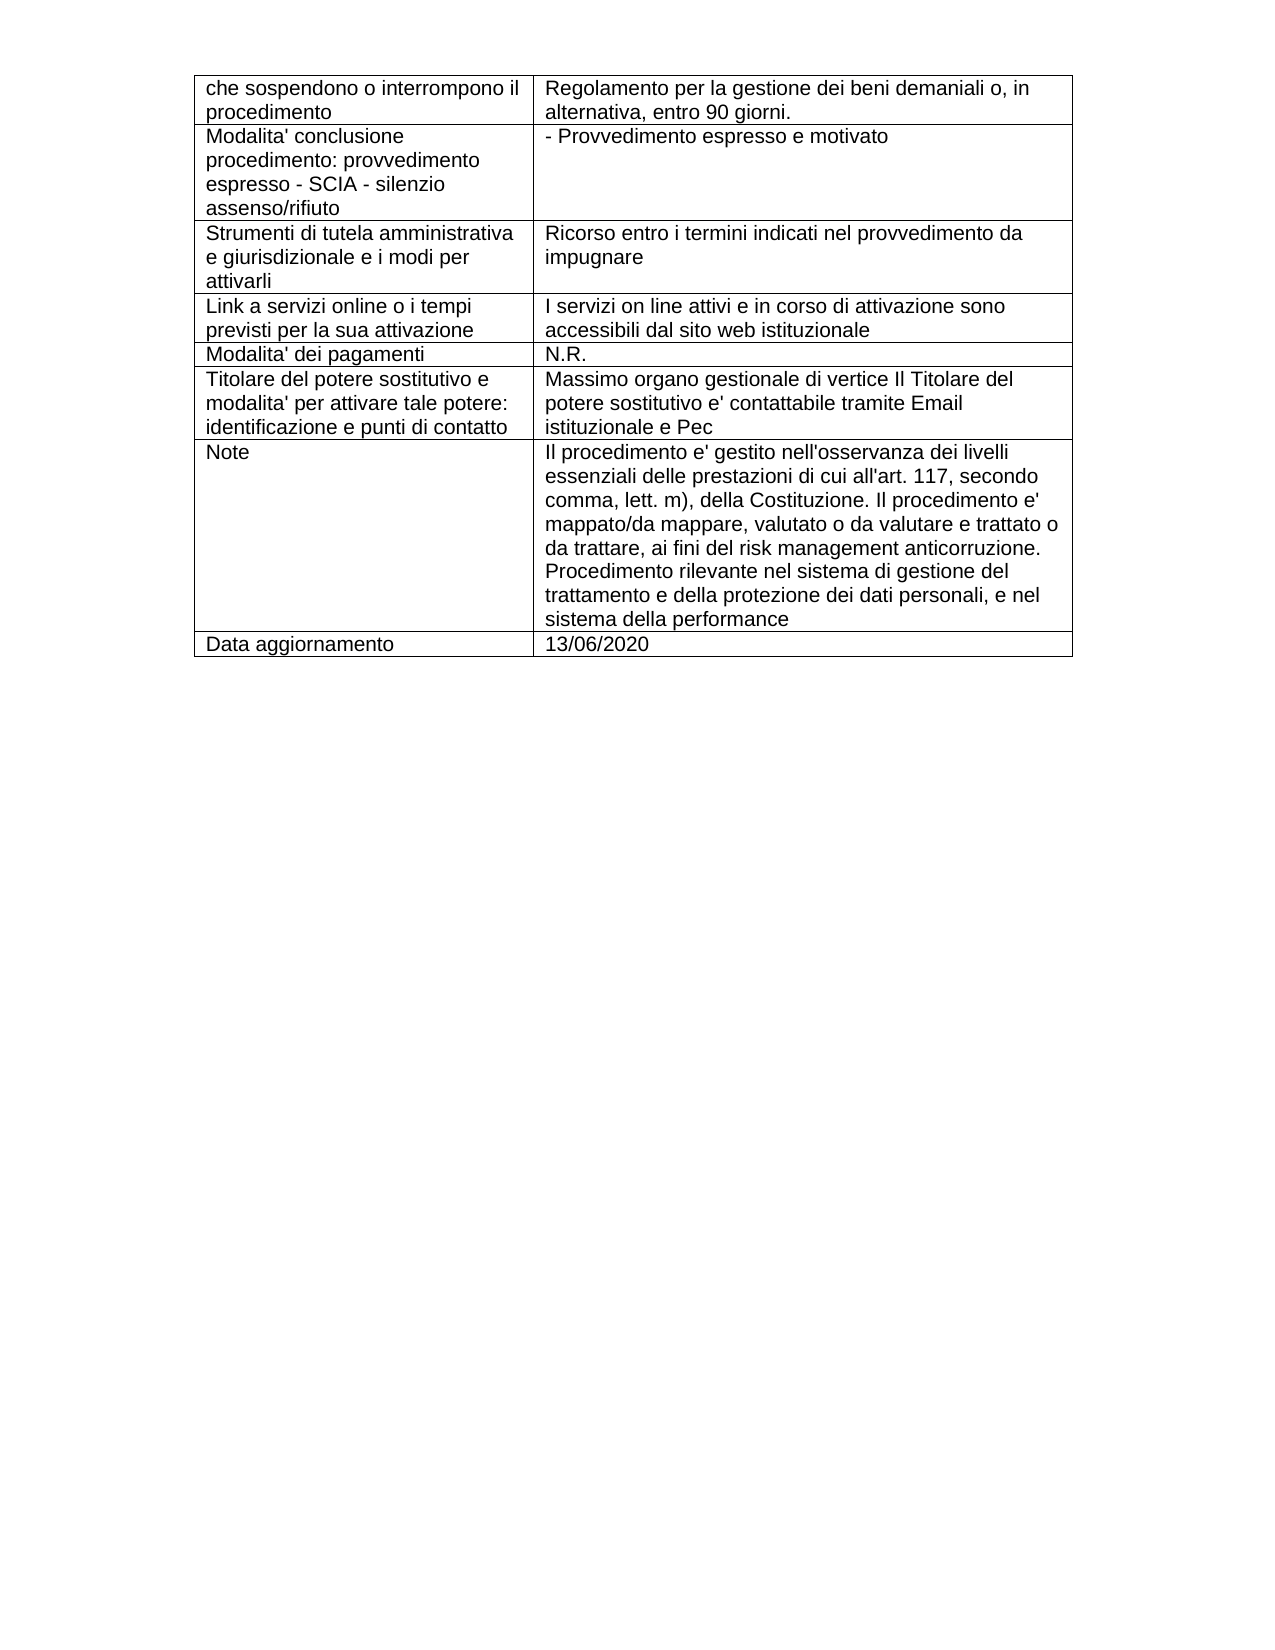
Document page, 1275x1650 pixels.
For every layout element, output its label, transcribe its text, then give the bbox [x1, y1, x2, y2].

table_cell Modalita' dei pagamenti [195, 343, 533, 366]
table_cell 13/06/2020 [534, 632, 1072, 656]
table_cell Titolare del potere sostitutivo e modalita' per attivare tale potere: identificazione e punti di contatto [195, 367, 533, 439]
table_cell I servizi on line attivi e in corso di attivazione sono accessibili dal sito web istituzionale [534, 294, 1072, 341]
table_cell Modalita' conclusione procedimento: provvedimento espresso - SCIA - silenzio assenso/rifiuto [195, 125, 533, 220]
table_cell Data aggiornamento [195, 632, 533, 656]
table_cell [195, 76, 533, 124]
table_cell N.R. [534, 343, 1072, 366]
table_cell Strumenti di tutela amministrativa e giurisdizionale e i modi per attivarli [195, 221, 533, 293]
table_cell Ricorso entro i termini indicati nel provvedimento da impugnare [534, 221, 1072, 293]
table_cell Link a servizi online o i tempi previsti per la sua attivazione [195, 294, 533, 341]
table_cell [534, 76, 1072, 124]
table_cell Il procedimento e' gestito nell'osservanza dei livelli essenziali delle prestazioni di cui all'art. 117, secondo comma, lett. m), della Costituzione. Il procedimento e' mappato/da mappare, valutato o da valutare e trattato o da trattare, ai fini del risk management anticorruzione. Procedimento rilevante nel sistema di gestione del trattamento e della protezione dei dati personali, e nel sistema della performance [534, 440, 1072, 631]
table_cell Note [195, 440, 533, 631]
table_cell - Provvedimento espresso e motivato [534, 125, 1072, 220]
table_cell Massimo organo gestionale di vertice Il Titolare del potere sostitutivo e' contattabile tramite Email istituzionale e Pec [534, 367, 1072, 439]
